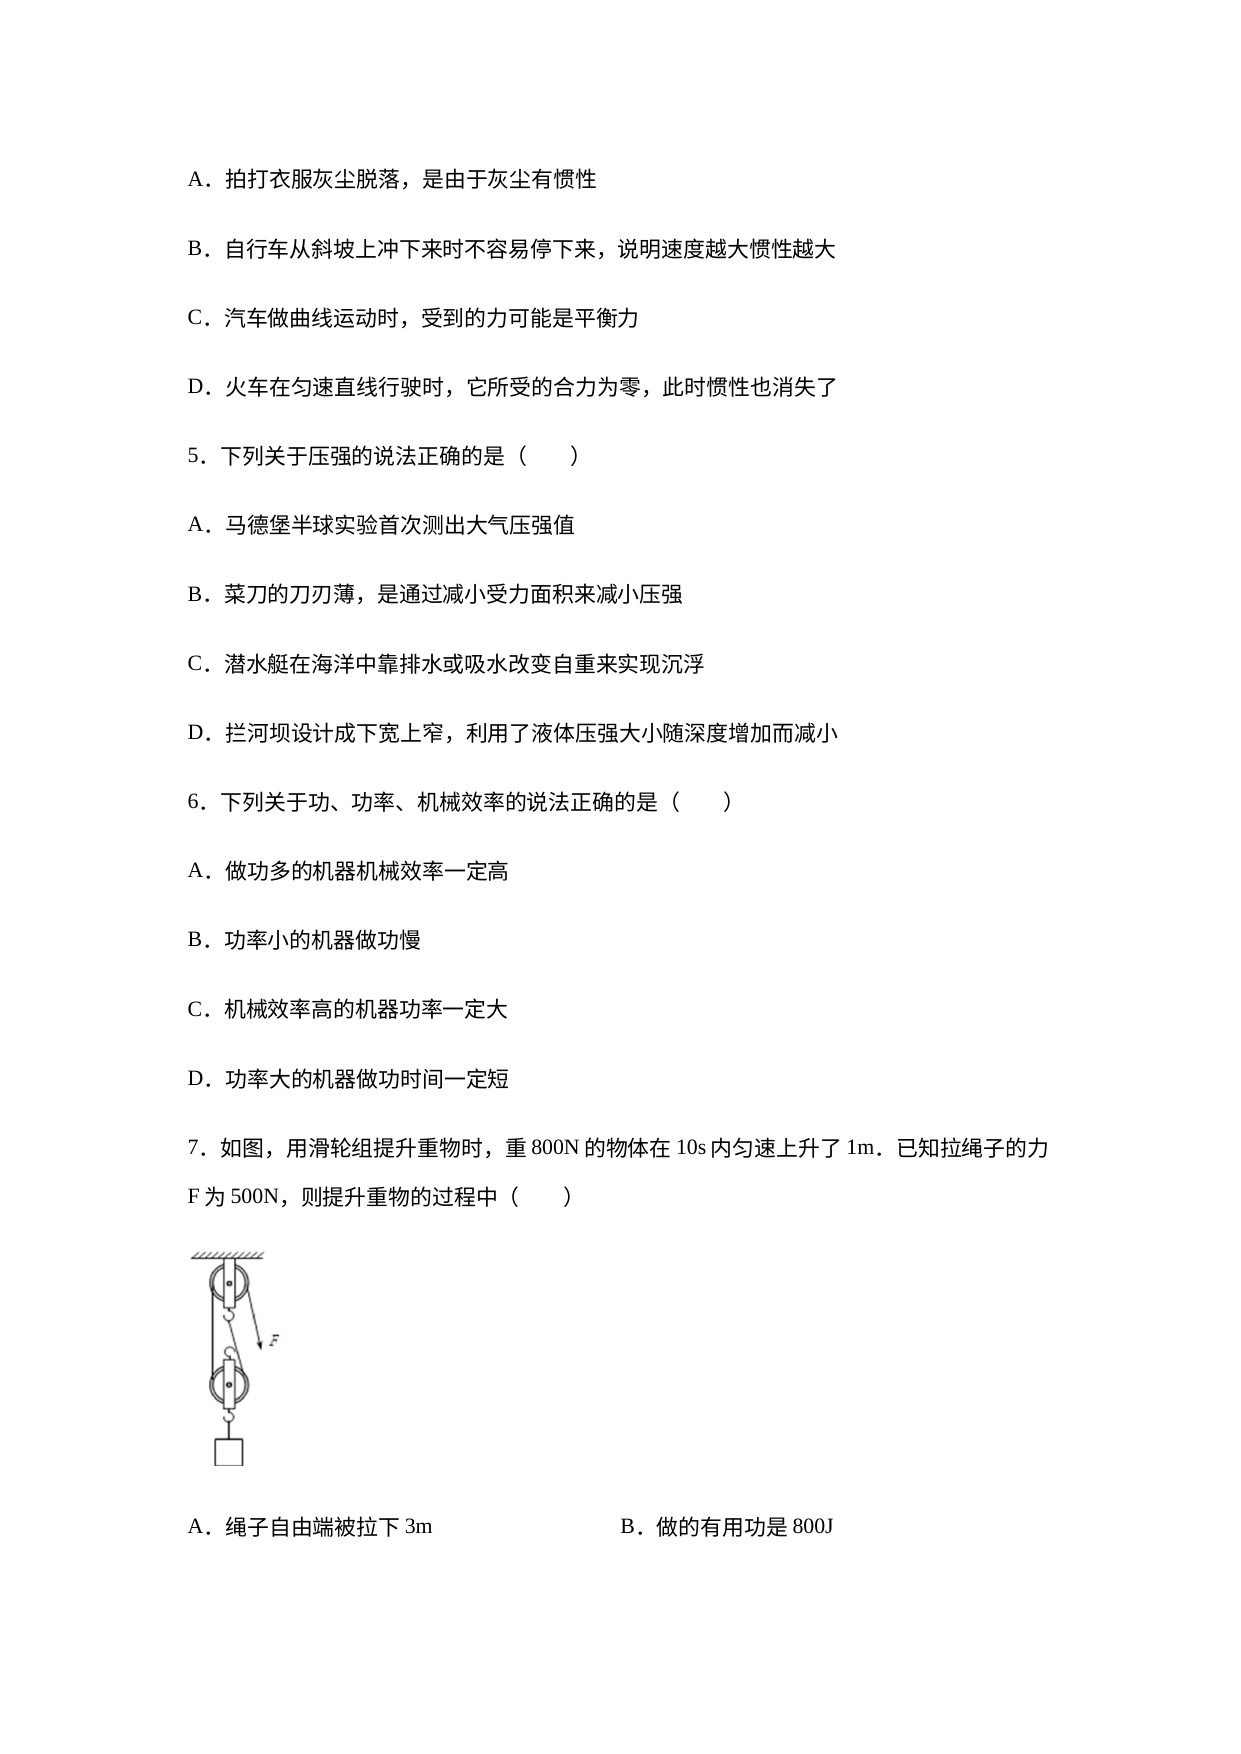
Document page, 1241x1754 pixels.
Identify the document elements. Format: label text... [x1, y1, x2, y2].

text C．汽车做曲线运动时，受到的力可能是平衡力 [187, 300, 1053, 333]
text 7．如图，用滑轮组提升重物时，重800N的物体在10s内匀速上升了1m．已知拉绳子的力F为500N，则提升重物的过程中（ ） [187, 1130, 1053, 1212]
text A．做功多的机器机械效率一定高 [187, 854, 1053, 886]
text C．机械效率高的机器功率一定大 [187, 992, 1053, 1024]
text B．自行车从斜坡上冲下来时不容易停下来，说明速度越大惯性越大 [187, 231, 1053, 264]
text A．绳子自由端被拉下3m B．做的有用功是800J [187, 1509, 1053, 1542]
text B．功率小的机器做功慢 [187, 923, 1053, 955]
text C．潜水艇在海洋中靠排水或吸水改变自重来实现沉浮 [187, 646, 1053, 679]
text 6．下列关于功、功率、机械效率的说法正确的是（ ） [187, 784, 1053, 817]
text 5．下列关于压强的说法正确的是（ ） [187, 439, 1053, 471]
text D．拦河坝设计成下宽上窄，利用了液体压强大小随深度增加而减小 [187, 715, 1053, 748]
text B．菜刀的刀刃薄，是通过减小受力面积来减小压强 [187, 577, 1053, 609]
picture [187, 1248, 280, 1466]
text A．拍打衣服灰尘脱落，是由于灰尘有惯性 [187, 162, 1053, 194]
text D．功率大的机器做功时间一定短 [187, 1061, 1053, 1094]
text D．火车在匀速直线行驶时，它所受的合力为零，此时惯性也消失了 [187, 369, 1053, 402]
text A．马德堡半球实验首次测出大气压强值 [187, 508, 1053, 540]
